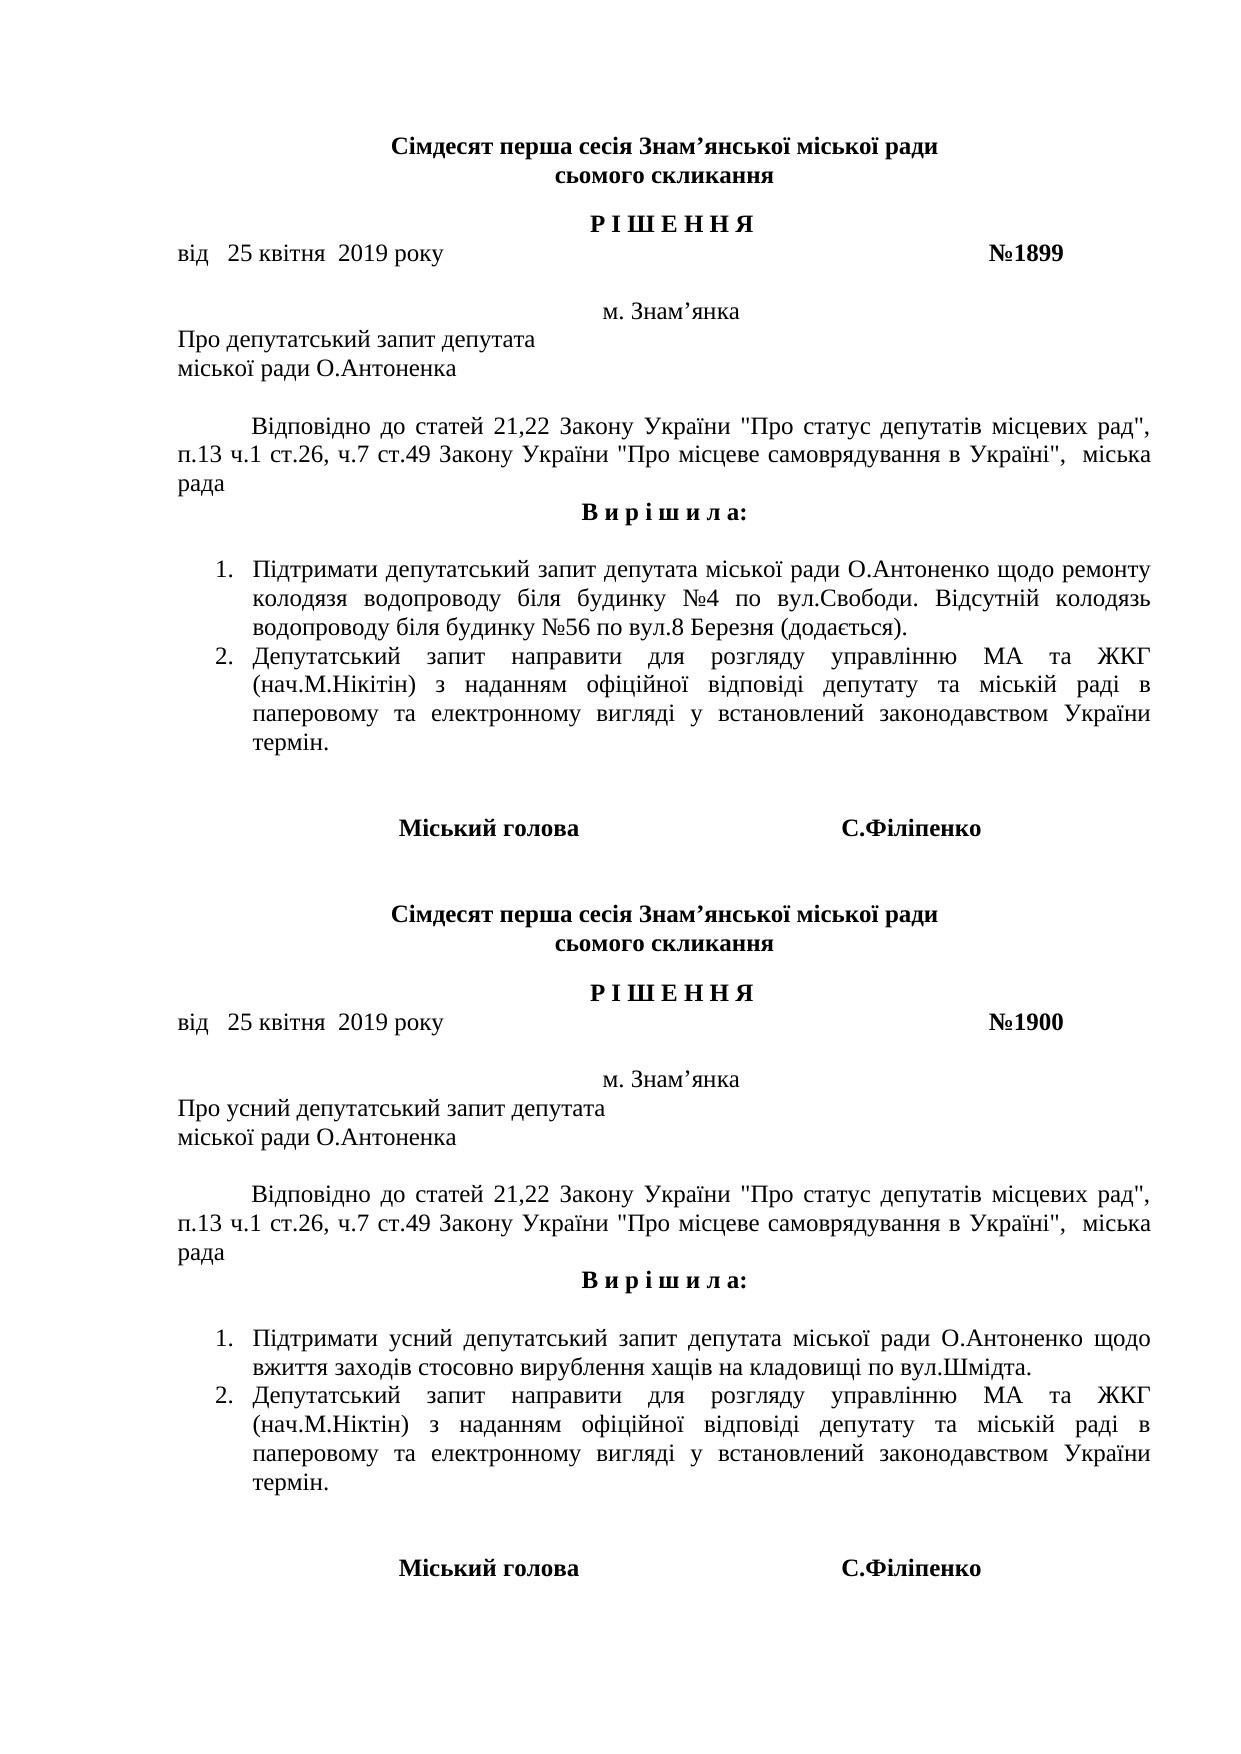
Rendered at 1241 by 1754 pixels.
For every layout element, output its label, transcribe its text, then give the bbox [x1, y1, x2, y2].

text м. Знам’янка [472, 1064, 1152, 1093]
text Сімдесят перша сесія Знам’янської міської ради [177, 899, 1152, 928]
text В и р і ш и л а: [177, 1265, 1152, 1294]
text Міський голова С.Філіпенко [325, 813, 1152, 842]
text Сімдесят перша сесія Знам’янської міської ради [177, 131, 1152, 160]
text сьомого скликання [177, 928, 1152, 957]
list Депутатський запит направити для розгляду управлінню МА та ЖКГ (нач.М.Ніктін) з наданням офіційної відповіді депутату та міській раді в паперовому та електронному вигляді у встановлений законодавством України термін. [215, 1380, 1152, 1495]
text м. Знам’янка [472, 296, 1152, 324]
list Депутатський запит направити для розгляду управлінню МА та ЖКГ (нач.М.Нікітін) з наданням офіційної відповіді депутату та міській раді в паперовому та електронному вигляді у встановлений законодавством України термін. [215, 641, 1152, 756]
text Міський голова С.Філіпенко [325, 1553, 1152, 1582]
text міської ради О.Антоненка [177, 1122, 1152, 1150]
text міської ради О.Антоненка [177, 353, 1152, 382]
text сьомого скликання [177, 160, 1152, 189]
subtitle Р І Ш Е Н Н Я [472, 978, 1152, 1007]
text Про депутатський запит депутата [177, 324, 1152, 353]
text В и р і ш и л а: [177, 497, 1152, 526]
text Про усний депутатський запит депутата [177, 1093, 1152, 1122]
text від 25 квітня 2019 року №1900 [177, 1007, 1152, 1064]
list Підтримати усний депутатський запит депутата міської ради О.Антоненко щодо вжиття заходів стосовно вирублення хащів на кладовищі по вул.Шмідта. [215, 1323, 1152, 1380]
list Підтримати депутатський запит депутата міської ради О.Антоненко щодо ремонту колодязя водопроводу біля будинку №4 по вул.Свободи. Відсутній колодязь водопроводу біля будинку №56 по вул.8 Березня (додається). [215, 554, 1152, 641]
text від 25 квітня 2019 року №1899 [177, 238, 1152, 296]
subtitle Р І Ш Е Н Н Я [472, 209, 1152, 238]
